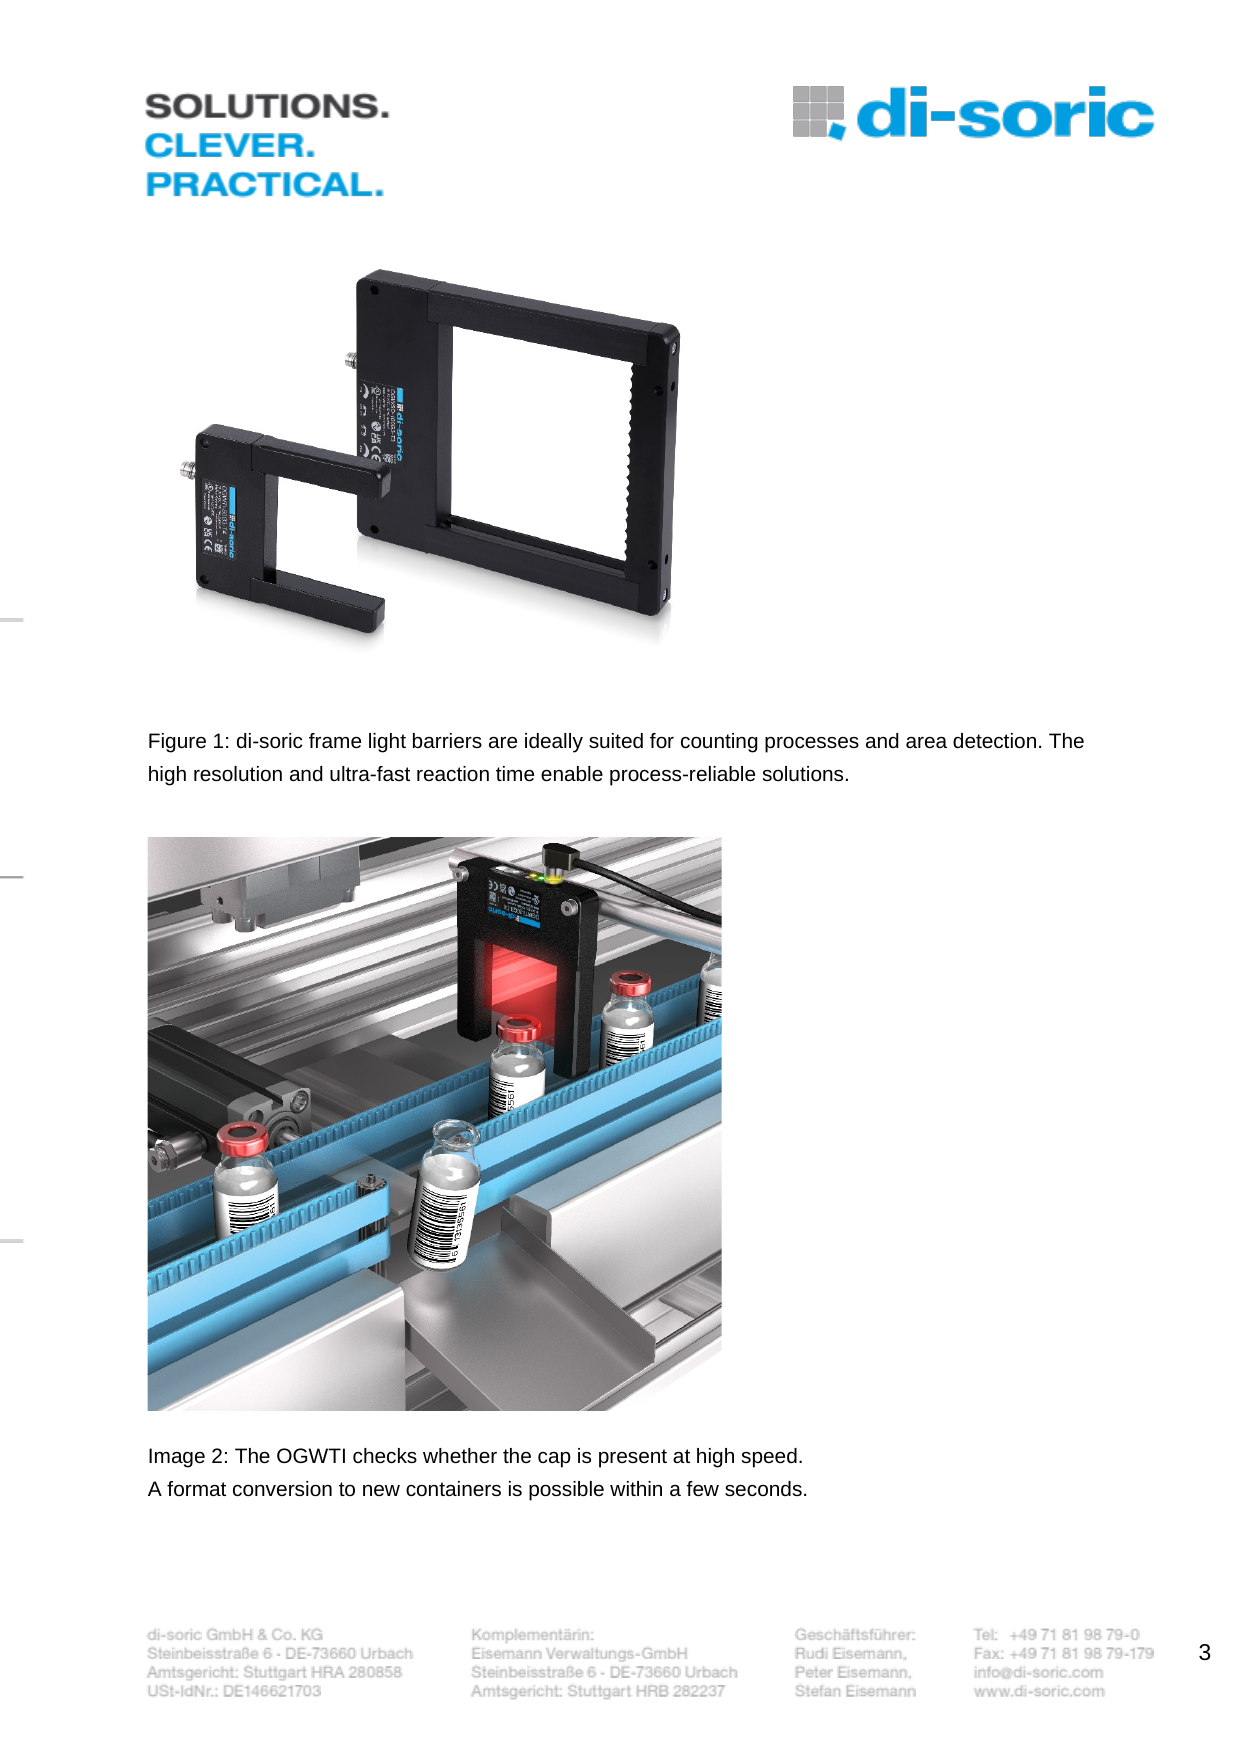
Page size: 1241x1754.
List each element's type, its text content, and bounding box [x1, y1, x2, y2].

picture [147, 837, 722, 1411]
picture [147, 236, 722, 697]
text Figure 1: di-soric frame light barriers are ideally suited for counting processes and area detection. The high resolution and ultra-fast reaction time enable process-reliable solutions. [148, 722, 1092, 788]
text A format conversion to new containers is possible within a few seconds. [148, 1470, 1092, 1503]
text Image 2: The OGWTI checks whether the cap is present at high speed. [148, 1437, 1092, 1470]
